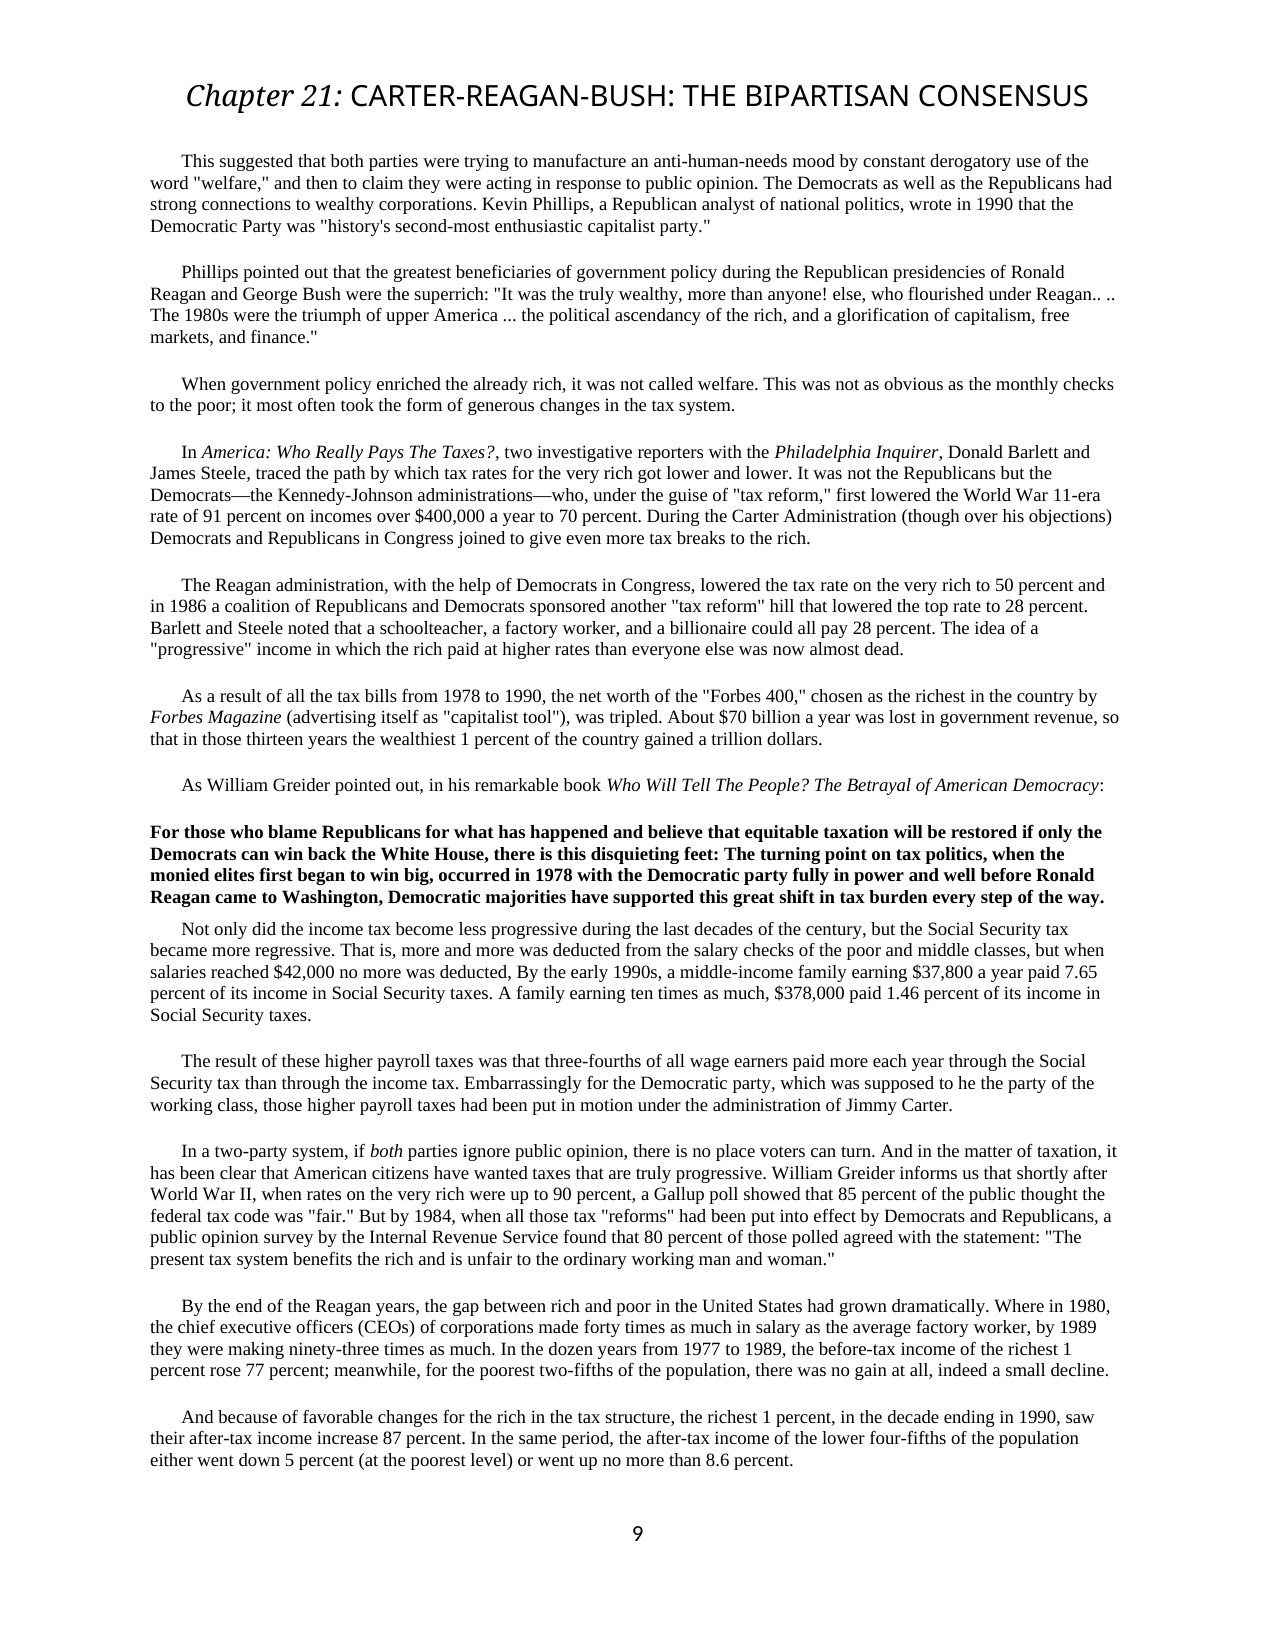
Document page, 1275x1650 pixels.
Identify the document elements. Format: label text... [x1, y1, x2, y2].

text As William Greider pointed out, in his remarkable book Who Will Tell The People? The Betrayal of American Democracy: [150, 774, 1125, 796]
text In a two-party system, if both parties ignore public opinion, there is no place voters can turn. And in the matter of taxation, it has been clear that American citizens have wanted taxes that are truly progressive. William Greider informs us that shortly after World War II, when rates on the very rich were up to 90 percent, a Gallup poll showed that 85 percent of the public thought the federal tax code was "fair." But by 1984, when all those tax "reforms" had been put into effect by Democrats and Republicans, a public opinion survey by the Internal Revenue Service found that 80 percent of those polled agreed with the statement: "The present tax system benefits the rich and is unfair to the ordinary working man and woman." [150, 1140, 1125, 1269]
text Not only did the income tax become less progressive during the last decades of the century, but the Social Security tax became more regressive. That is, more and more was deducted from the salary checks of the poor and middle classes, but when salaries reached $42,000 no more was deducted, By the early 1990s, a middle-income family earning $37,800 a year paid 7.65 percent of its income in Social Security taxes. A family earning ten times as much, $378,000 paid 1.46 percent of its income in Social Security taxes. [150, 918, 1125, 1025]
text By the end of the Reagan years, the gap between rich and poor in the United States had grown dramatically. Where in 1980, the chief executive officers (CEOs) of corporations made forty times as much in salary as the average factory worker, by 1989 they were making ninety-three times as much. In the dozen years from 1977 to 1989, the before-tax income of the richest 1 percent rose 77 percent; meanwhile, for the poorest two-fifths of the population, there was no gain at all, indeed a small decline. [150, 1294, 1125, 1381]
text The Reagan administration, with the help of Democrats in Congress, lowered the tax rate on the very rich to 50 percent and in 1986 a coalition of Republicans and Democrats sponsored another "tax reform" hill that lowered the top rate to 28 percent. Barlett and Steele noted that a schoolteacher, a factory worker, and a billionaire could all pay 28 percent. The idea of a "progressive" income in which the rich paid at higher rates than everyone else was now almost dead. [150, 573, 1125, 660]
text When government policy enriched the already rich, it was not called welfare. This was not as obvious as the monthly checks to the poor; it most often took the form of generous changes in the tax system. [150, 372, 1125, 416]
text For those who blame Republicans for what has happened and believe that equitable taxation will be restored if only the Democrats can win back the White House, there is this disquieting feet: The turning point on tax politics, when the monied elites first began to win big, occurred in 1978 with the Democratic party fully in power and well before Ronald Reagan came to Washington, Democratic majorities have supported this great shift in tax burden every step of the way. [150, 821, 1125, 907]
text The result of these higher payroll taxes was that three-fourths of all wage earners paid more each year through the Social Security tax than through the income tax. Embarrassingly for the Democratic party, which was supposed to he the party of the working class, those higher payroll taxes had been put in motion under the administration of Jimmy Carter. [150, 1050, 1125, 1115]
text And because of favorable changes for the rich in the tax structure, the richest 1 percent, in the decade ending in 1990, saw their after-tax income increase 87 percent. In the same period, the after-tax income of the lower four-fifths of the population either went down 5 percent (at the poorest level) or went up no more than 8.6 percent. [150, 1406, 1125, 1470]
text This suggested that both parties were trying to manufacture an anti-human-needs mood by constant derogatory use of the word "welfare," and then to claim they were acting in response to public opinion. The Democrats as well as the Republicans had strong connections to wealthy corporations. Kevin Phillips, a Republican analyst of national politics, wrote in 1990 that the Democratic Party was "history's second-most enthusiastic capitalist party." [150, 150, 1125, 236]
text In America: Who Really Pays The Taxes?, two investigative reporters with the Philadelphia Inquirer, Donald Barlett and James Steele, traced the path by which tax rates for the very rich got lower and lower. It was not the Republicans but the Democrats—the Kennedy-Johnson administrations—who, under the guise of "tax reform," first lowered the World War 11-era rate of 91 percent on incomes over $400,000 a year to 70 percent. During the Carter Administration (though over his objections) Democrats and Republicans in Congress joined to give even more tax breaks to the rich. [150, 441, 1125, 548]
text As a result of all the tax bills from 1978 to 1990, the net worth of the "Forbes 400," chosen as the richest in the country by Forbes Magazine (advertising itself as "capitalist tool"), was tripled. About $70 billion a year was lost in government revenue, so that in those thirteen years the wealthiest 1 percent of the country gained a trillion dollars. [150, 685, 1125, 749]
text Phillips pointed out that the greatest beneficiaries of government policy during the Republican presidencies of Ronald Reagan and George Bush were the superrich: "It was the truly wealthy, more than anyone! else, who flourished under Reagan.. .. The 1980s were the triumph of upper America ... the political ascendancy of the rich, and a glorification of capitalism, free markets, and finance." [150, 261, 1125, 347]
